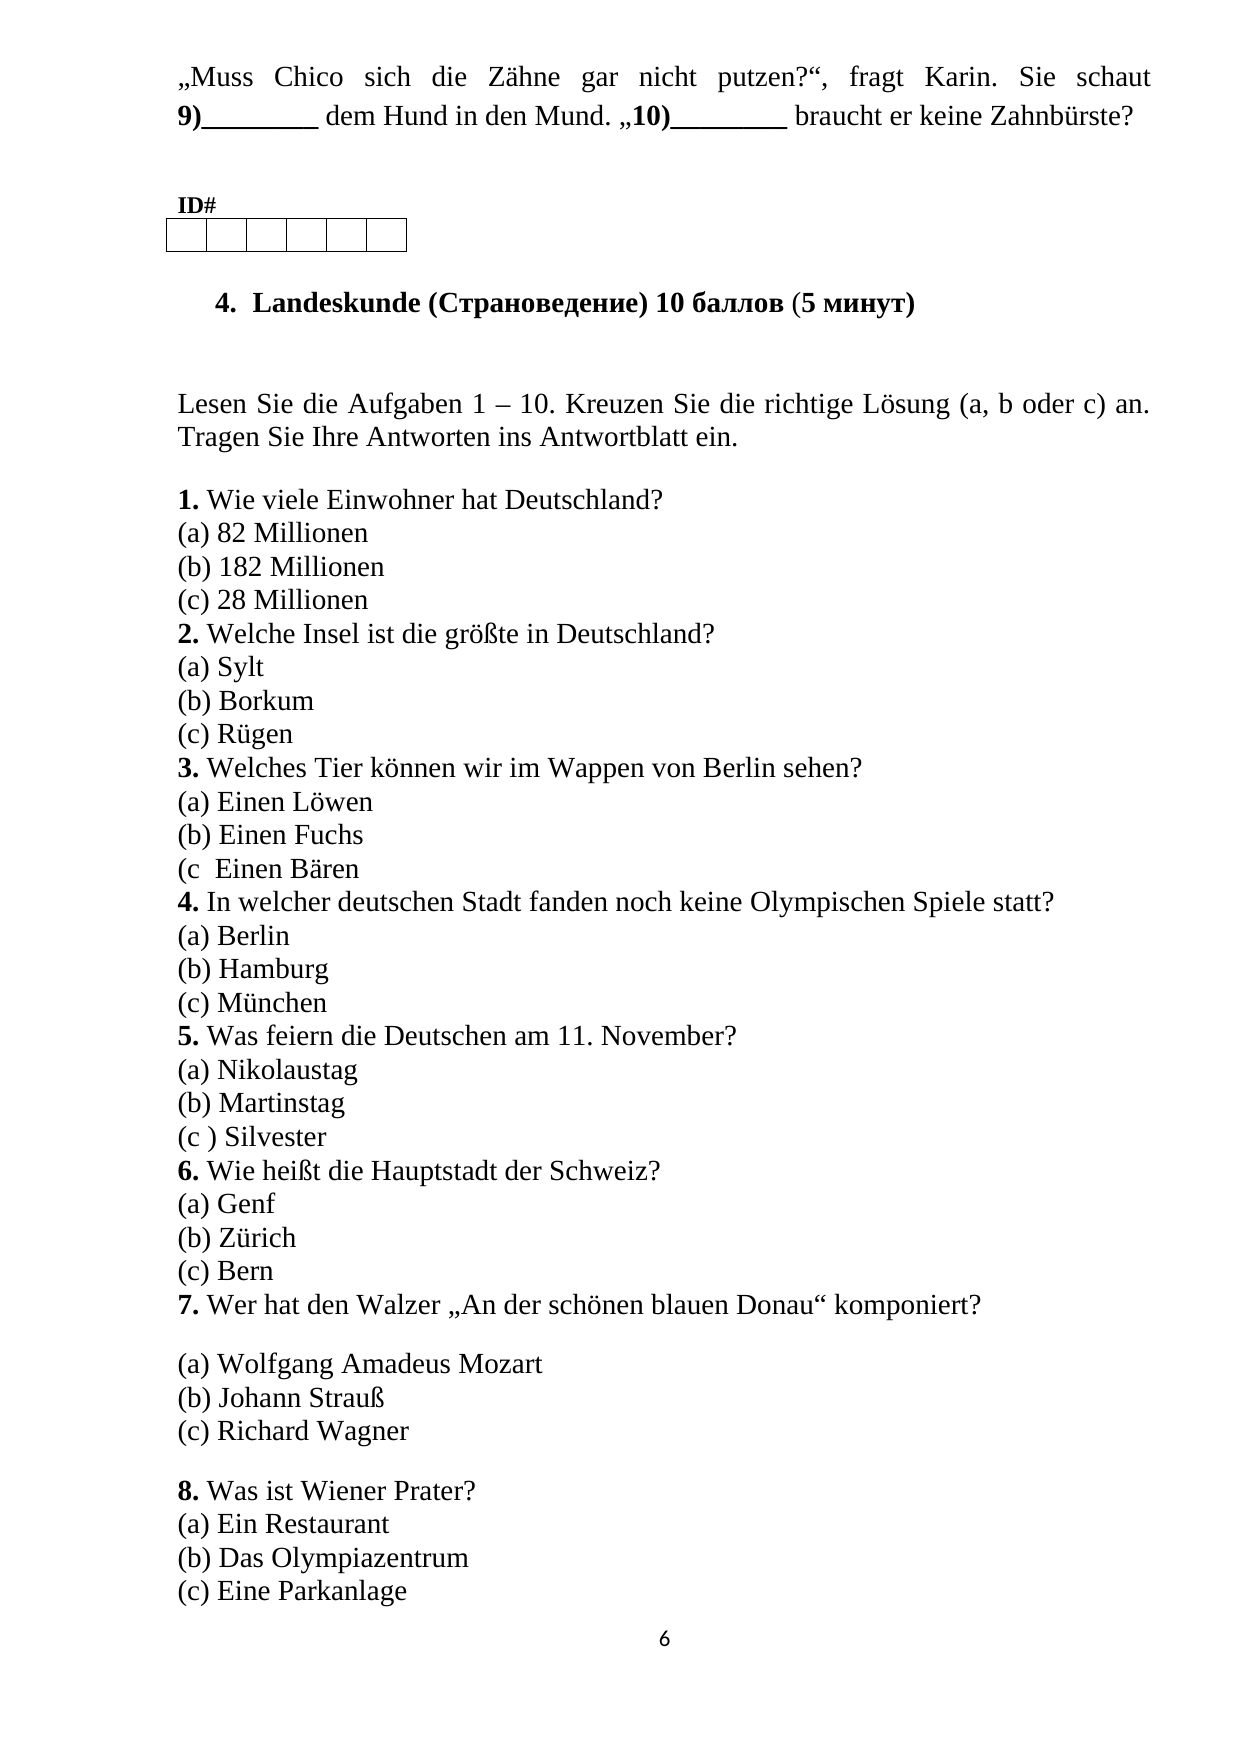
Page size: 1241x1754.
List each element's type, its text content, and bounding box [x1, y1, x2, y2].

text (b) Martinstag [177, 1086, 1152, 1119]
text (c) Richard Wagner [177, 1413, 1152, 1447]
text ID# [177, 191, 1152, 218]
text (b) 182 Millionen [177, 549, 1152, 582]
text (a) Sylt [177, 649, 1152, 683]
text (a) Berlin [177, 918, 1152, 951]
text (a) Einen Löwen [177, 784, 1152, 817]
text 1. Wie viele Einwohner hat Deutschland? [177, 482, 1152, 515]
text (a) Wolfgang Amadeus Mozart [177, 1346, 1152, 1380]
text 5. Was feiern die Deutschen am 11. November? [177, 1018, 1152, 1052]
text (c ) Silvester [177, 1119, 1152, 1153]
text (a) 82 Millionen [177, 515, 1152, 549]
table_header [287, 219, 326, 251]
text 7. Wer hat den Walzer „An der schönen blauen Donau“ komponiert? [177, 1287, 1152, 1320]
text (c) Bern [177, 1253, 1152, 1287]
text (b) Hamburg [177, 951, 1152, 985]
text (c) Rügen [177, 717, 1152, 750]
text (b) Einen Fuchs [177, 817, 1152, 851]
text (a) Genf [177, 1186, 1152, 1220]
table_header [167, 219, 206, 251]
text 2. Welche Insel ist die größte in Deutschland? [177, 616, 1152, 649]
text Lesen Sie die Aufgaben 1 – 10. Kreuzen Sie die richtige Lösung (a, b oder c) an. Tragen Sie Ihre Antworten ins Antwortblatt ein. [177, 386, 1152, 453]
table_header [367, 219, 406, 251]
text 6. Wie heißt die Hauptstadt der Schweiz? [177, 1153, 1152, 1186]
text (a) Ein Restaurant [177, 1506, 1152, 1540]
text (a) Nikolaustag [177, 1052, 1152, 1086]
text (c Einen Bären [177, 851, 1152, 884]
text „Muss Chico sich die Zähne gar nicht putzen?“, fragt Karin. Sie schaut 9)________ dem Hund in den Mund. „10)________ braucht er keine Zahnbürste? [177, 59, 1152, 131]
text (c) 28 Millionen [177, 582, 1152, 616]
text 4. In welcher deutschen Stadt fanden noch keine Olympischen Spiele statt? [177, 884, 1152, 918]
text 8. Was ist Wiener Prater? [177, 1473, 1152, 1506]
list Landeskunde (Страноведение) 10 баллов (5 минут) [215, 285, 1152, 319]
text 3. Welches Tier können wir im Wappen von Berlin sehen? [177, 750, 1152, 784]
text (b) Zürich [177, 1220, 1152, 1253]
table_header [207, 219, 246, 251]
table_header [327, 219, 366, 251]
text (b) Borkum [177, 683, 1152, 717]
table_header [247, 219, 286, 251]
text (c) Eine Parkanlage [177, 1573, 1152, 1607]
text (b) Johann Strauß [177, 1380, 1152, 1413]
text (b) Das Olympiazentrum [177, 1540, 1152, 1573]
text (c) München [177, 985, 1152, 1018]
